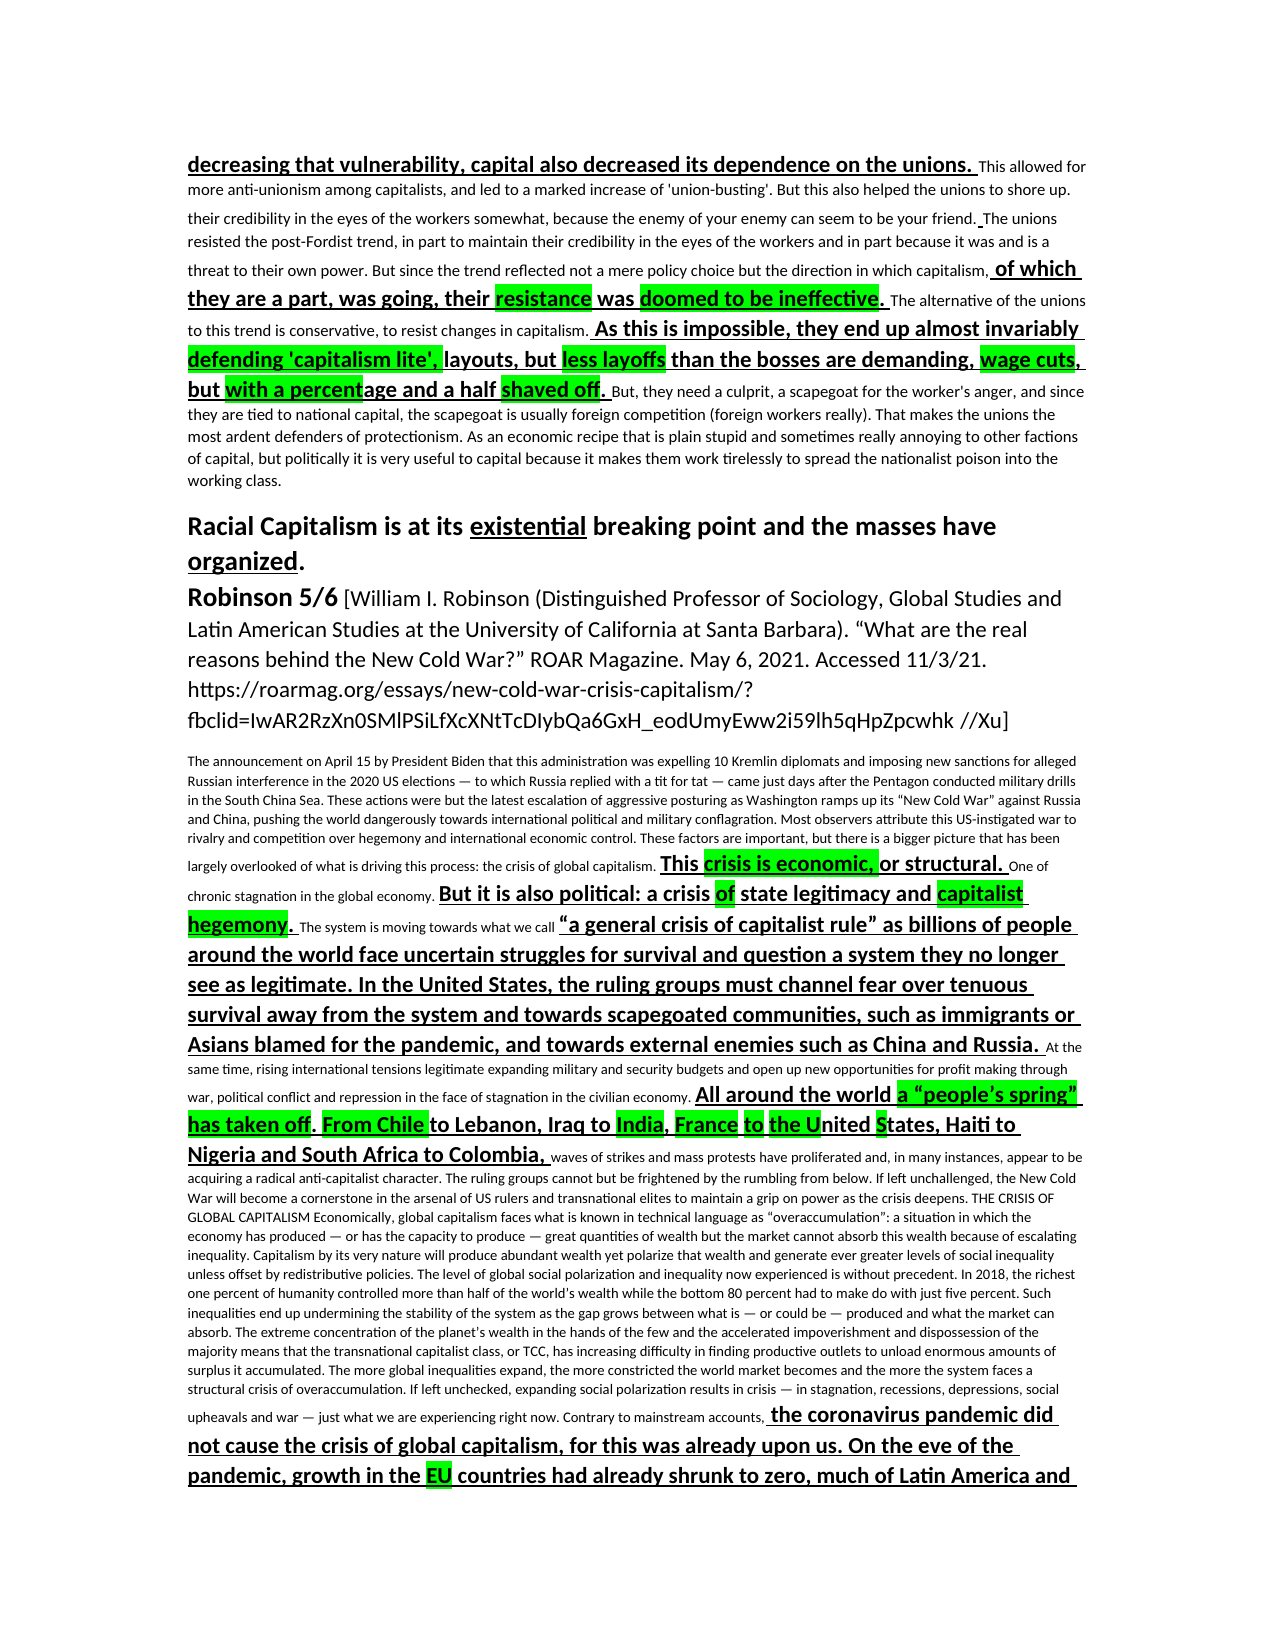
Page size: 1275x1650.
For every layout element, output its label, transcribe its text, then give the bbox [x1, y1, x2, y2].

subtitle Racial Capitalism is at its existential breaking point and the masses have organized. [187, 509, 1087, 577]
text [187, 150, 1087, 491]
text Robinson 5/6 [William I. Robinson (Distinguished Professor of Sociology, Global Studies and Latin American Studies at the University of California at Santa Barbara). “What are the real reasons behind the New Cold War?” ROAR Magazine. May 6, 2021. Accessed 11/3/21. https://roarmag.org/essays/new-cold-war-crisis-capitalism/?fbclid=IwAR2RzXn0SMlPSiLfXcXNtTcDIybQa6GxH_eodUmyEww2i59lh5qHpZpcwhk //Xu] [187, 580, 1087, 734]
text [187, 753, 1087, 1489]
